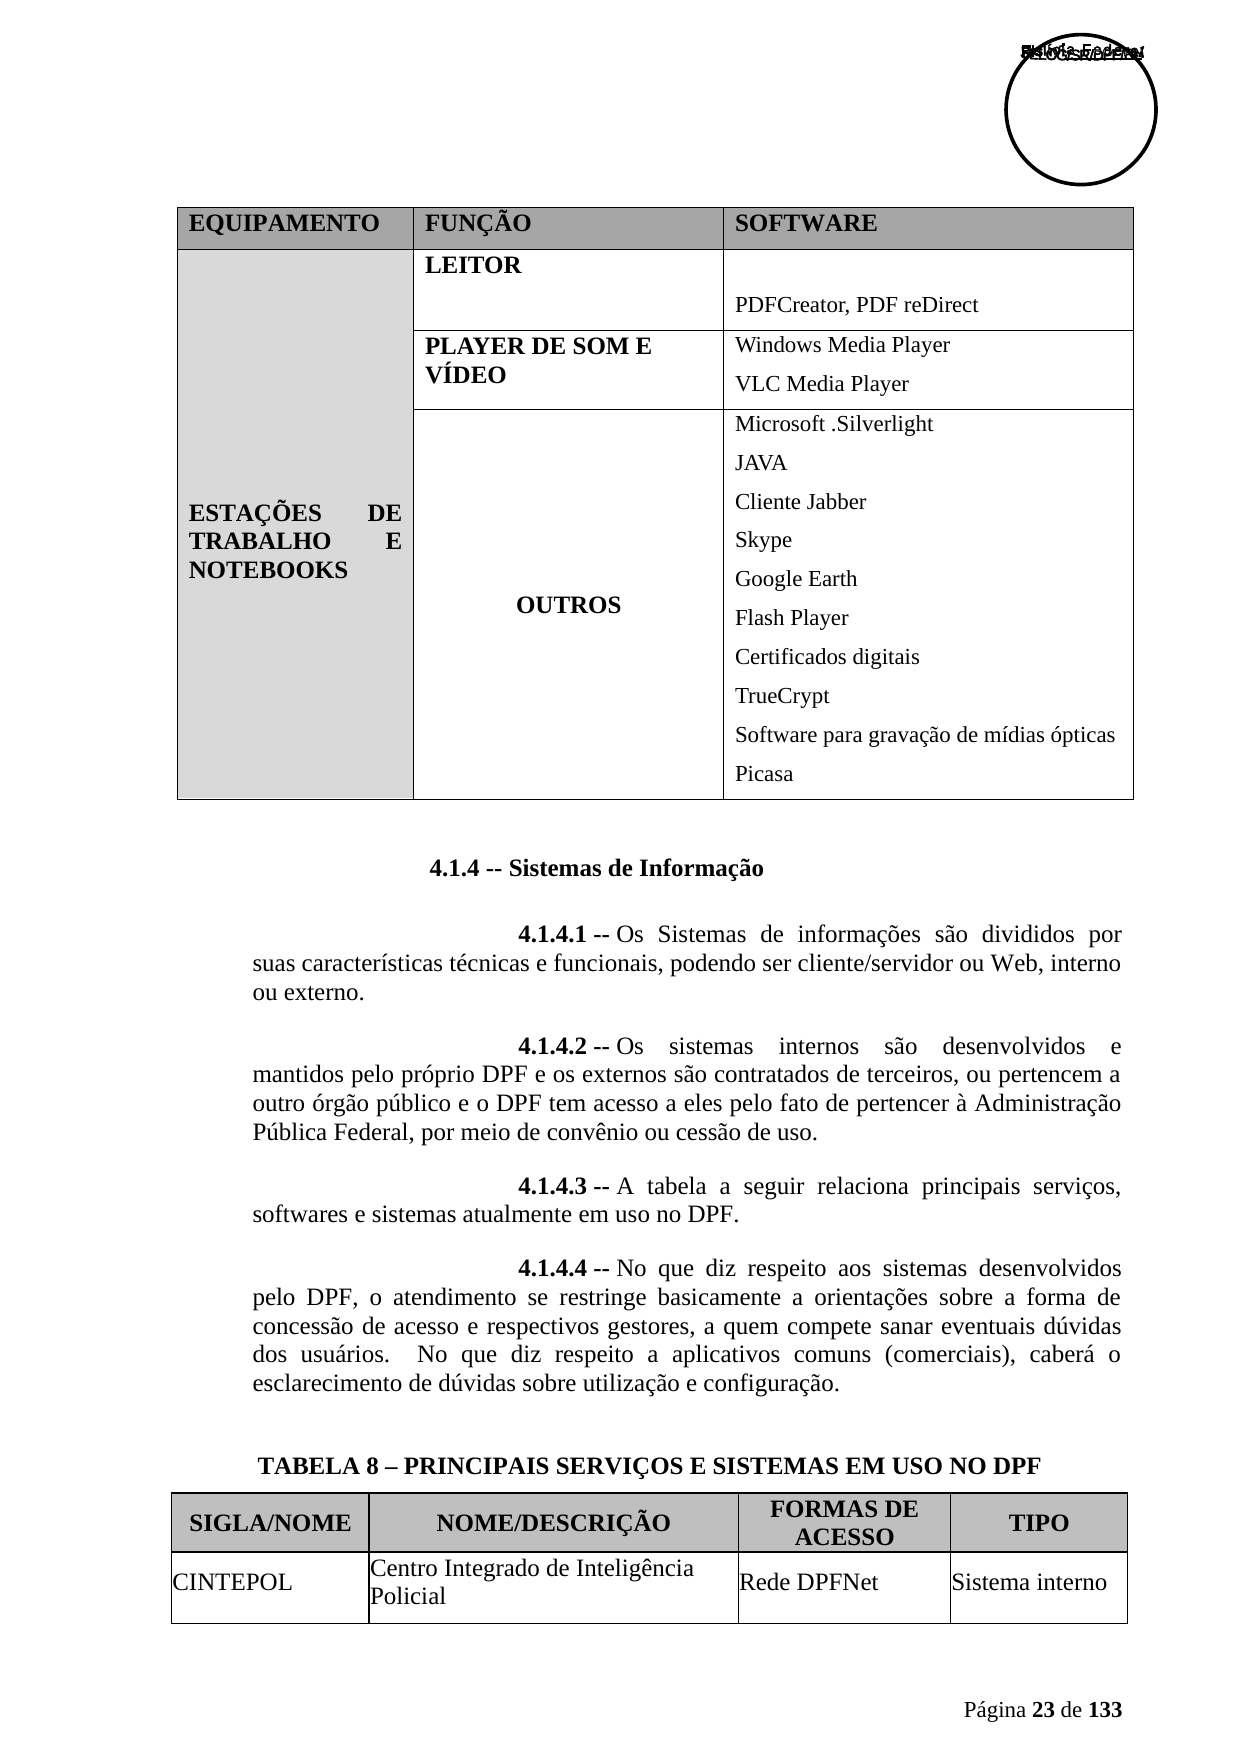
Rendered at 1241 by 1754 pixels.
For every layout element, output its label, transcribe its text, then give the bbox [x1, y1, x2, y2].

table_cell Rede DPFNet [739, 1553, 950, 1623]
table_header TIPO [951, 1494, 1127, 1551]
table_header EQUIPAMENTO [178, 208, 413, 249]
list No que diz respeito aos sistemas desenvolvidos pelo DPF, o atendimento se restringe basicamente a orientações sobre a forma de concessão de acesso e respectivos gestores, a quem compete sanar eventuais dúvidas dos usuários. No que diz respeito a aplicativos comuns (comerciais), caberá o esclarecimento de dúvidas sobre utilização e configuração. [252, 1253, 1122, 1397]
table_cell Sistema interno [951, 1553, 1127, 1623]
table_cell Windows Media Player VLC Media Player [724, 331, 1133, 409]
table_cell CINTEPOL [172, 1553, 368, 1623]
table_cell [724, 250, 1133, 330]
list Sistemas de Informação [252, 853, 1122, 882]
table_header SIGLA/NOME [172, 1494, 368, 1551]
table_header NOME/DESCRIÇÃO [370, 1494, 738, 1551]
table_cell PDF – GERADOR E LEITOR [414, 250, 723, 330]
list A tabela a seguir relaciona principais serviços, softwares e sistemas atualmente em uso no DPF. [252, 1171, 1122, 1228]
list Os Sistemas de informações são divididos por suas características técnicas e funcionais, podendo ser cliente/servidor ou Web, interno ou externo. [252, 919, 1122, 1006]
table_cell OUTROS [414, 410, 723, 798]
table_header FORMAS DE ACESSO [739, 1494, 950, 1551]
list TABELA 8 – PRINCIPAIS SERVIÇOS E SISTEMAS EM USO NO DPF [177, 1451, 1122, 1479]
table_cell Centro Integrado de Inteligência Policial [370, 1553, 738, 1623]
table_header FUNÇÃO [414, 208, 723, 249]
list Os sistemas internos são desenvolvidos e mantidos pelo próprio DPF e os externos são contratados de terceiros, ou pertencem a outro órgão público e o DPF tem acesso a eles pelo fato de pertencer à Administração Pública Federal, por meio de convênio ou cessão de uso. [252, 1031, 1122, 1146]
table_cell PLAYER DE SOM E VÍDEO [414, 331, 723, 409]
table_header SOFTWARE [724, 208, 1133, 249]
table_cell Microsoft .Silverlight JAVA Cliente Jabber Skype Google Earth Flash Player Certificados digitais TrueCrypt Software para gravação de mídias ópticas Picasa [724, 410, 1133, 798]
